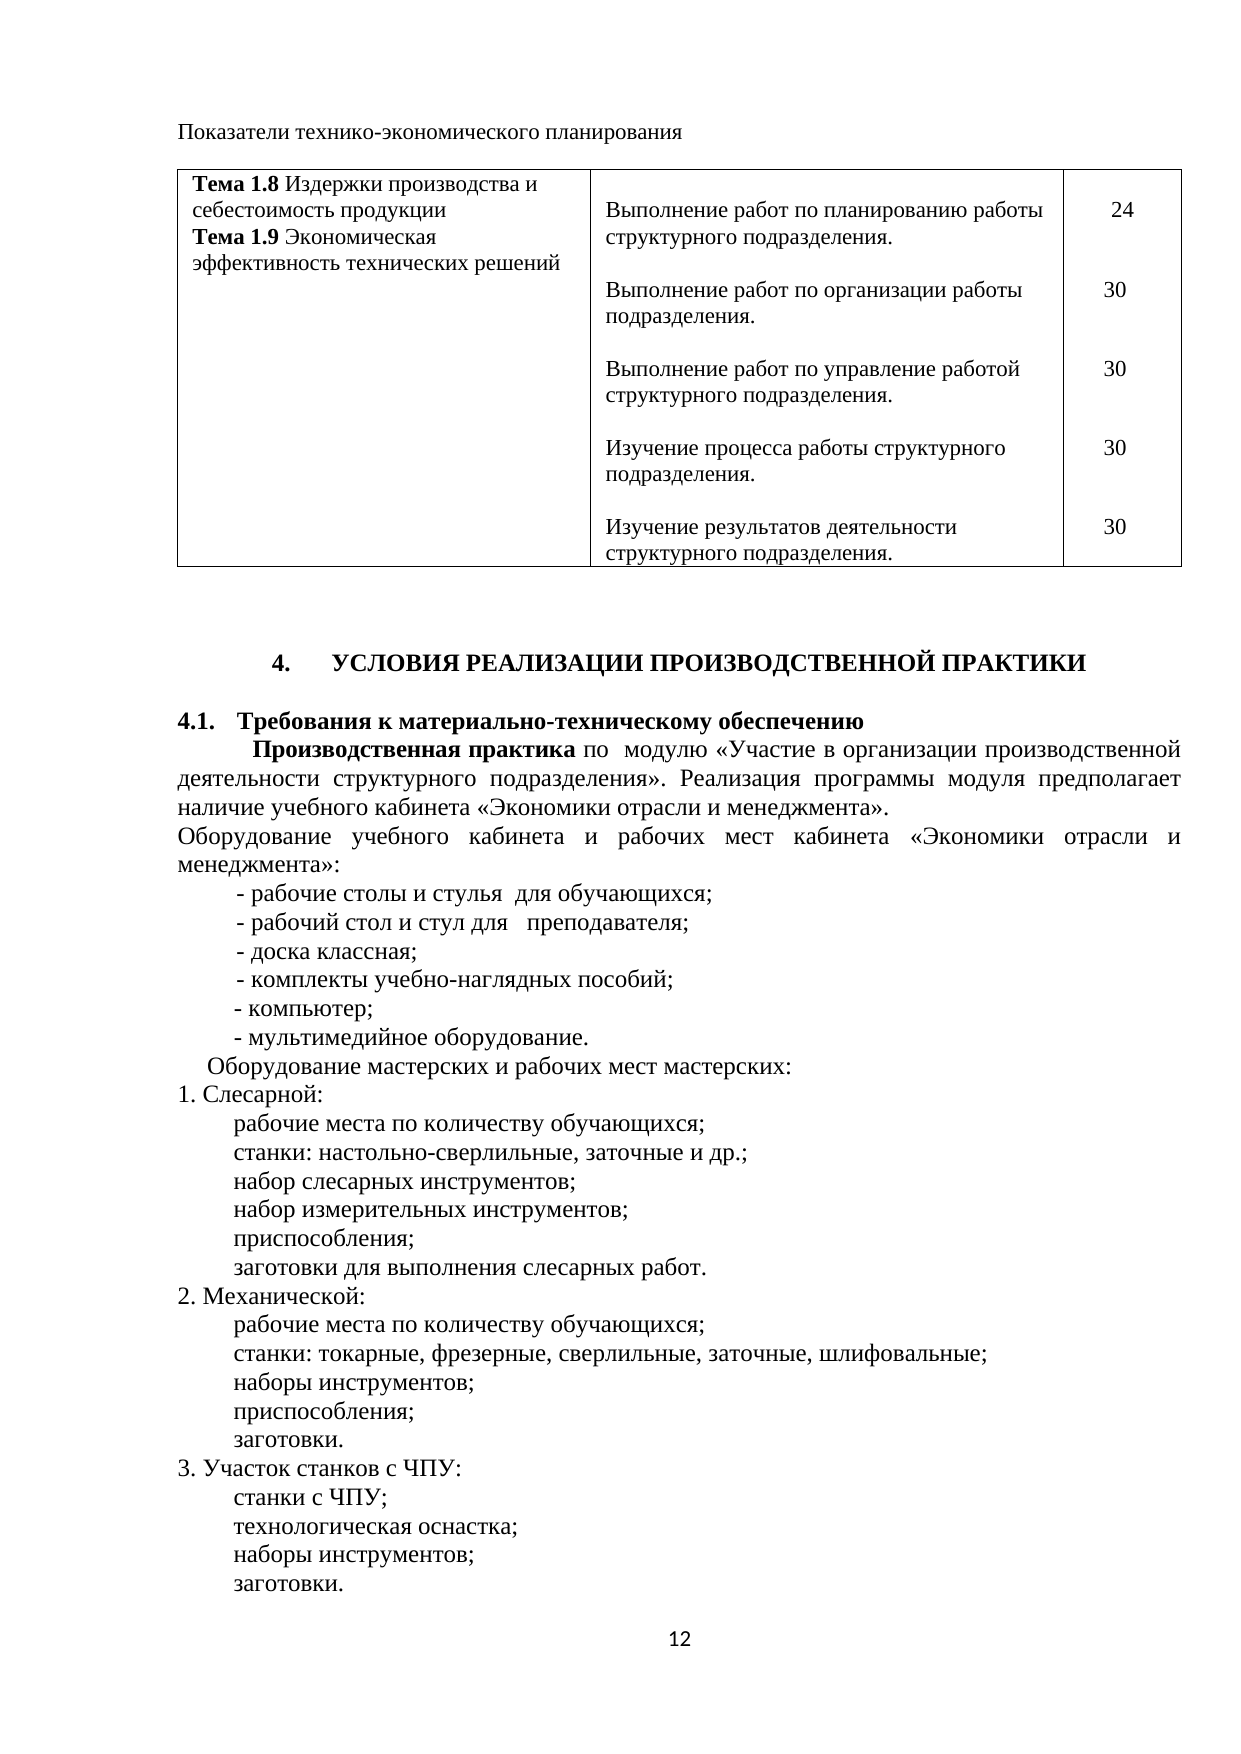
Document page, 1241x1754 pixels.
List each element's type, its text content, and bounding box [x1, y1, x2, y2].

text - доска классная; [236, 936, 1181, 964]
text технологическая оснастка; [177, 1511, 1181, 1539]
table_cell Выполнение работ по планированию работы структурного подразделения. Выполнение работ по организации работы подразделения. Выполнение работ по управление работой структурного подразделения. Изучение процесса работы структурного подразделения. Изучение результатов деятельности структурного подразделения. [591, 170, 1063, 566]
subtitle условия реализации Производственной практики [177, 648, 1181, 677]
subtitle Требования к материально-техническому обеспечению [177, 706, 1181, 734]
text заготовки. [177, 1568, 1181, 1597]
text рабочие места по количеству обучающихся; [177, 1309, 1181, 1338]
text Оборудование мастерских и рабочих мест мастерских: [177, 1051, 1181, 1079]
text рабочие места по количеству обучающихся; [177, 1108, 1181, 1137]
text - мультимедийное оборудование. [177, 1022, 1181, 1051]
table_cell МДК. 02. 01. Планирование и организация работы структурного подразделения Тема 1.1. Структура машиностроительного производства Тема 1.2. Организация вспомогательного и обслуживающего производства Тема 1.3. Организация труда на машиностроительном предприятии Тема 1.4. Основные категории управления Тема 1.5. Цикл менеджмента Тема 1.6. Руководство организацией как социальной системой Тема 1.7. Показатели технико-экономического планирования Тема 1.8 Издержки производства и себестоимость продукции Тема 1.9 Экономическая эффективность технических решений [178, 170, 590, 566]
text 1. Слесарной: [177, 1079, 1181, 1108]
text наборы инструментов; [177, 1367, 1181, 1396]
text - комплекты учебно-наглядных пособий; [236, 964, 1181, 993]
text заготовки. [177, 1424, 1181, 1453]
text 2. Механической: [177, 1281, 1181, 1309]
text приспособления; [177, 1223, 1181, 1252]
text наборы инструментов; [177, 1539, 1181, 1568]
text - рабочие столы и стулья для обучающихся; [236, 878, 1181, 907]
text 3. Участок станков с ЧПУ: [177, 1453, 1181, 1482]
text станки: настольно-сверлильные, заточные и др.; [177, 1137, 1181, 1166]
text станки: токарные, фрезерные, сверлильные, заточные, шлифовальные; [177, 1338, 1181, 1367]
text набор измерительных инструментов; [177, 1194, 1181, 1223]
text заготовки для выполнения слесарных работ. [177, 1252, 1181, 1281]
text - рабочий стол и стул для преподавателя; [236, 907, 1181, 936]
text станки с ЧПУ; [177, 1482, 1181, 1511]
text набор слесарных инструментов; [177, 1166, 1181, 1194]
text - компьютер; [177, 993, 1181, 1022]
text Производственная практика по модулю «Участие в организации производственной деятельности структурного подразделения». Реализация программы модуля предполагает наличие учебного кабинета «Экономики отрасли и менеджмента». [177, 734, 1181, 821]
table_cell 24 30 30 30 30 [1064, 170, 1181, 566]
text приспособления; [177, 1396, 1181, 1424]
text Оборудование учебного кабинета и рабочих мест кабинета «Экономики отрасли и менеджмента»: [177, 821, 1181, 878]
